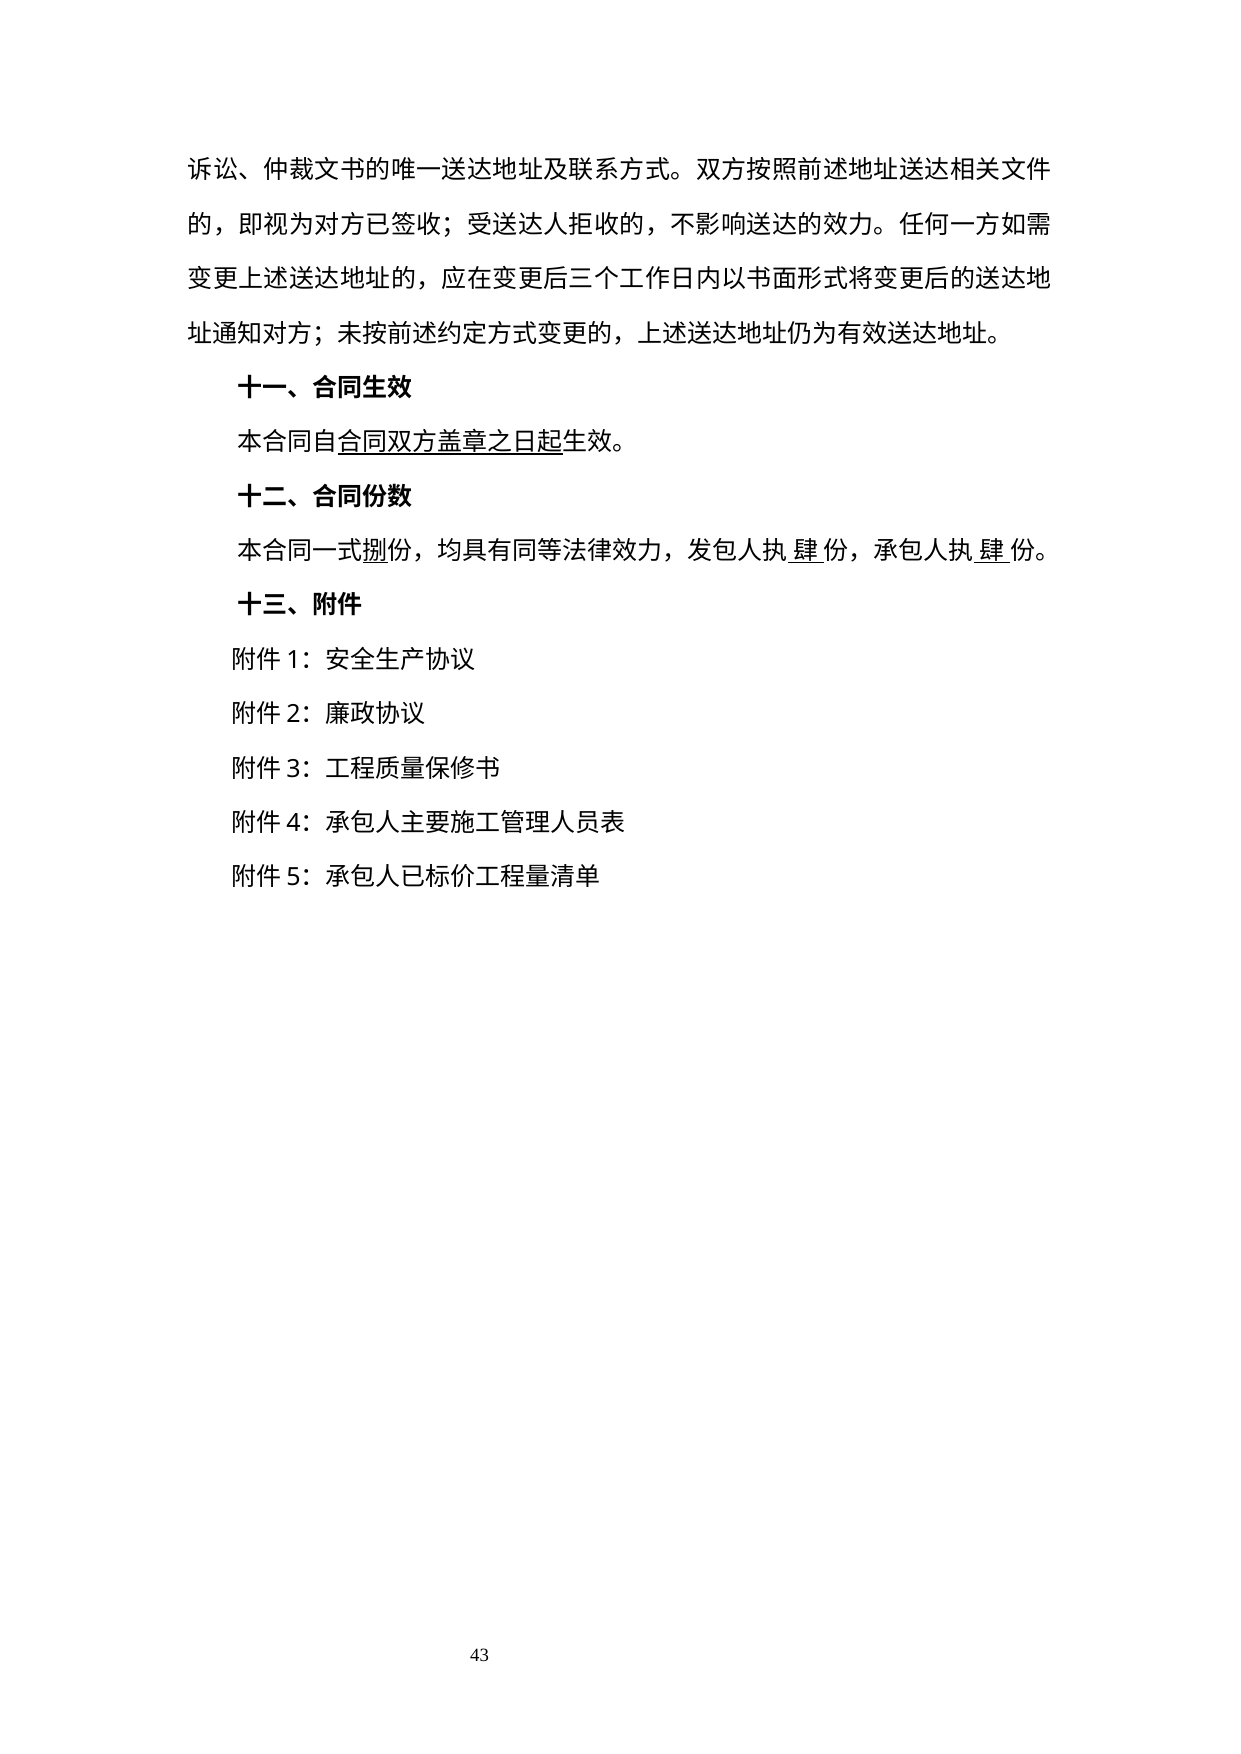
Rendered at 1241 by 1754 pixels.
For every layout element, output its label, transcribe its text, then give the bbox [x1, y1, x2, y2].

text 附件5：承包人已标价工程量清单 [187, 857, 1053, 893]
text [187, 150, 1053, 349]
text 附件1：安全生产协议 [187, 639, 1053, 676]
text 本合同自合同双方盖章之日起生效。 [187, 422, 1053, 458]
text 附件3：工程质量保修书 [187, 748, 1053, 784]
text 十一、合同生效 [187, 367, 1053, 404]
text 附件2：廉政协议 [187, 694, 1053, 730]
text 十三、附件 [187, 585, 1053, 621]
text 十二、合同份数 [187, 476, 1053, 512]
text 附件4：承包人主要施工管理人员表 [187, 802, 1053, 839]
text 本合同一式捌份，均具有同等法律效力，发包人执 肆 份，承包人执 肆 份。 [187, 531, 1053, 567]
